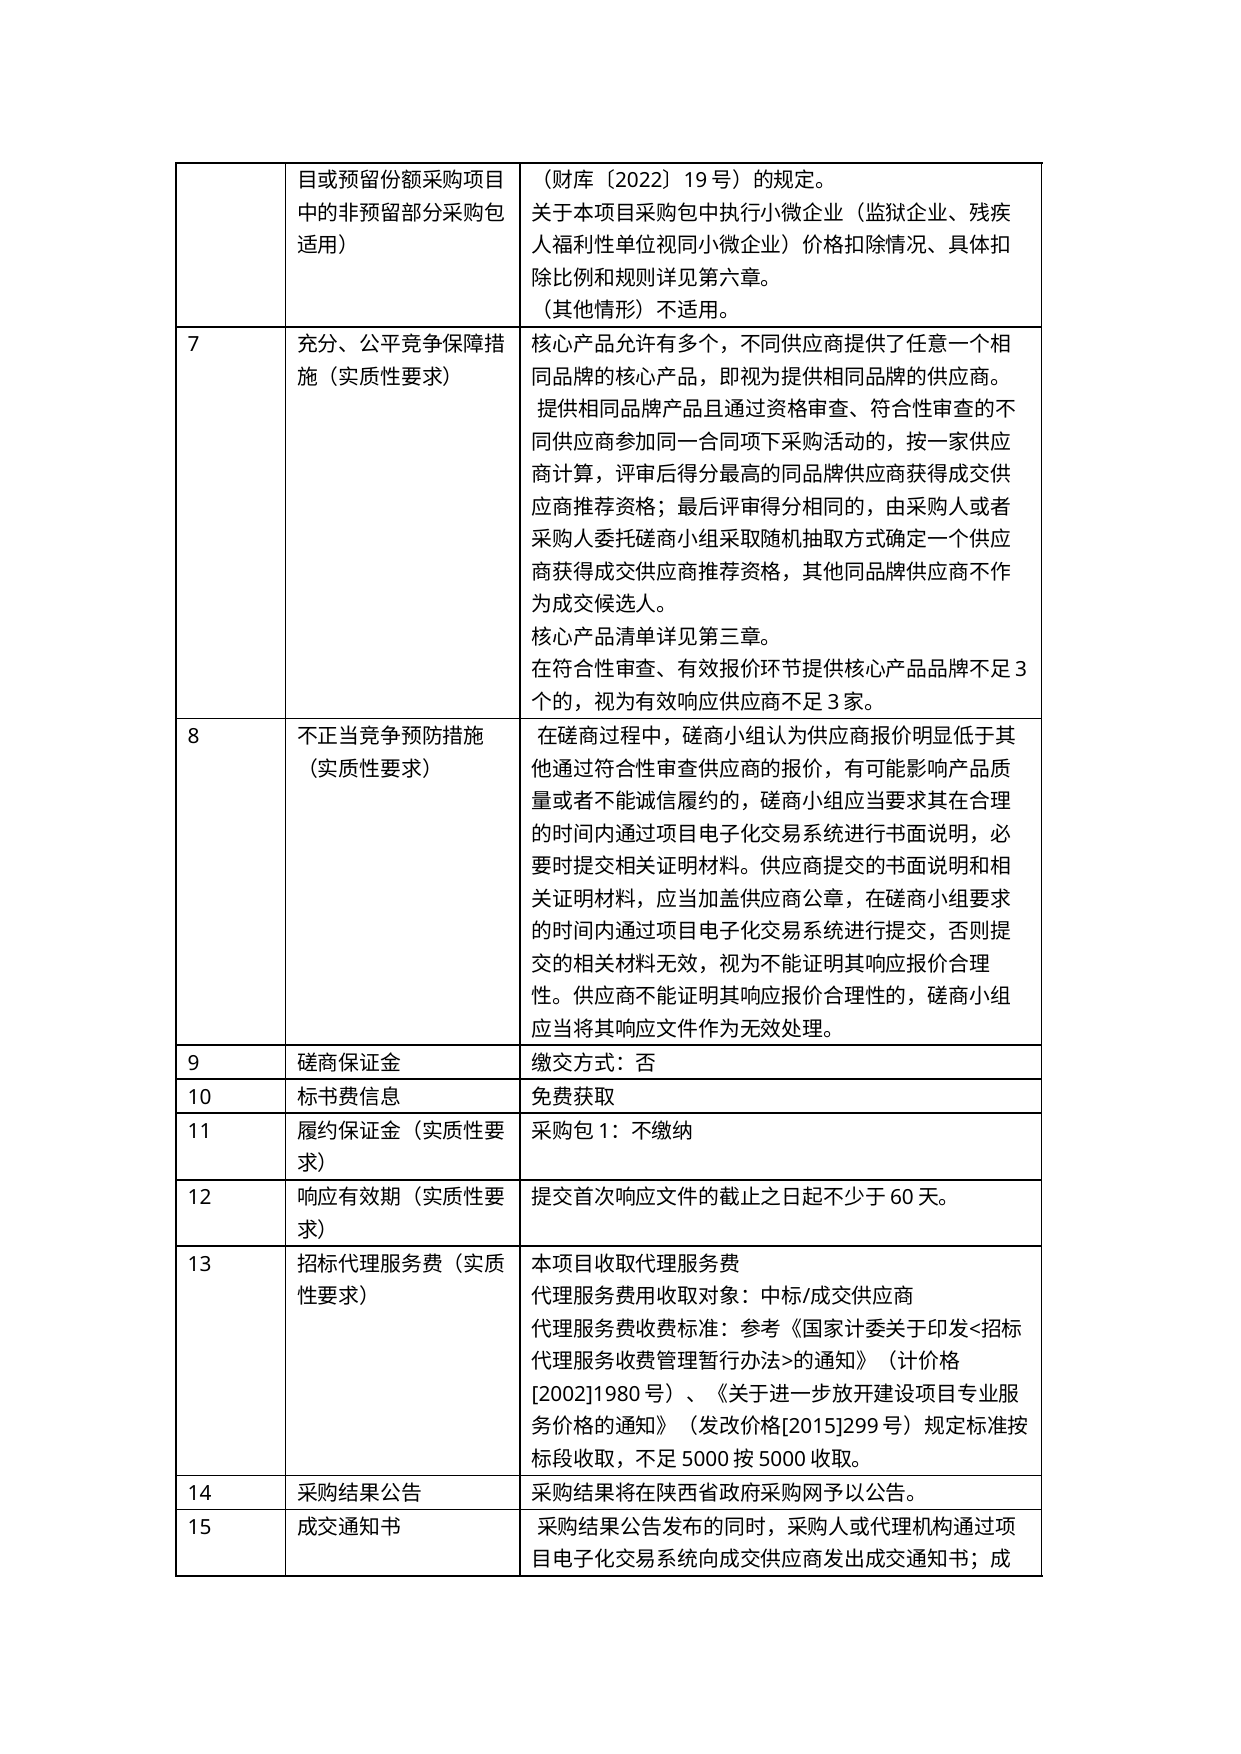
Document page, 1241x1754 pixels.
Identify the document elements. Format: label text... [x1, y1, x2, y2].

table_cell 采购结果公告 [286, 1476, 519, 1508]
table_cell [286, 164, 519, 326]
table_cell 在磋商过程中，磋商小组认为供应商报价明显低于其他通过符合性审查供应商的报价，有可能影响产品质量或者不能诚信履约的，磋商小组应当要求其在合理的时间内通过项目电子化交易系统进行书面说明，必要时提交相关证明材料。供应商提交的书面说明和相关证明材料，应当加盖供应商公章，在磋商小组要求的时间内通过项目电子化交易系统进行提交，否则提交的相关材料无效，视为不能证明其响应报价合理性。供应商不能证明其响应报价合理性的，磋商小组应当将其响应文件作为无效处理。 [521, 719, 1041, 1044]
table_cell 7 [177, 328, 285, 718]
table_cell 本项目收取代理服务费 代理服务费用收取对象：中标/成交供应商 代理服务费收费标准：参考《国家计委关于印发<招标代理服务收费管理暂行办法>的通知》（计价格[2002]1980号）、《关于进一步放开建设项目专业服务价格的通知》（发改价格[2015]299号）规定标准按标段收取，不足5000按5000收取。 [521, 1247, 1041, 1474]
table_cell 缴交方式：否 [521, 1046, 1041, 1078]
table_cell 履约保证金（实质性要求） [286, 1114, 519, 1179]
table_cell 13 [177, 1247, 285, 1474]
table_cell 响应有效期（实质性要求） [286, 1181, 519, 1245]
table_cell 招标代理服务费（实质性要求） [286, 1247, 519, 1474]
table_cell 充分、公平竞争保障措施（实质性要求） [286, 328, 519, 718]
table_cell 采购结果将在陕西省政府采购网予以公告。 [521, 1476, 1041, 1508]
table_cell 免费获取 [521, 1080, 1041, 1112]
table_cell 6 [177, 164, 285, 326]
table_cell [521, 164, 1041, 326]
table_cell 9 [177, 1046, 285, 1078]
table_cell 15 [177, 1510, 285, 1575]
table_cell 成交通知书 [286, 1510, 519, 1575]
table_cell 14 [177, 1476, 285, 1508]
table_cell 11 [177, 1114, 285, 1179]
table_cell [521, 1510, 1041, 1575]
table_cell 核心产品允许有多个，不同供应商提供了任意一个相同品牌的核心产品，即视为提供相同品牌的供应商。 提供相同品牌产品且通过资格审查、符合性审查的不同供应商参加同一合同项下采购活动的，按一家供应商计算，评审后得分最高的同品牌供应商获得成交供应商推荐资格；最后评审得分相同的，由采购人或者采购人委托磋商小组采取随机抽取方式确定一个供应商获得成交供应商推荐资格，其他同品牌供应商不作为成交候选人。 核心产品清单详见第三章。 在符合性审查、有效报价环节提供核心产品品牌不足3个的，视为有效响应供应商不足3家。 [521, 328, 1041, 718]
table_cell 12 [177, 1181, 285, 1245]
table_cell 不正当竞争预防措施（实质性要求） [286, 719, 519, 1044]
table_cell 磋商保证金 [286, 1046, 519, 1078]
table_cell 10 [177, 1080, 285, 1112]
table_cell 8 [177, 719, 285, 1044]
table_cell 提交首次响应文件的截止之日起不少于60天。 [521, 1181, 1041, 1245]
table_cell 标书费信息 [286, 1080, 519, 1112]
table_cell 采购包1：不缴纳 [521, 1114, 1041, 1179]
